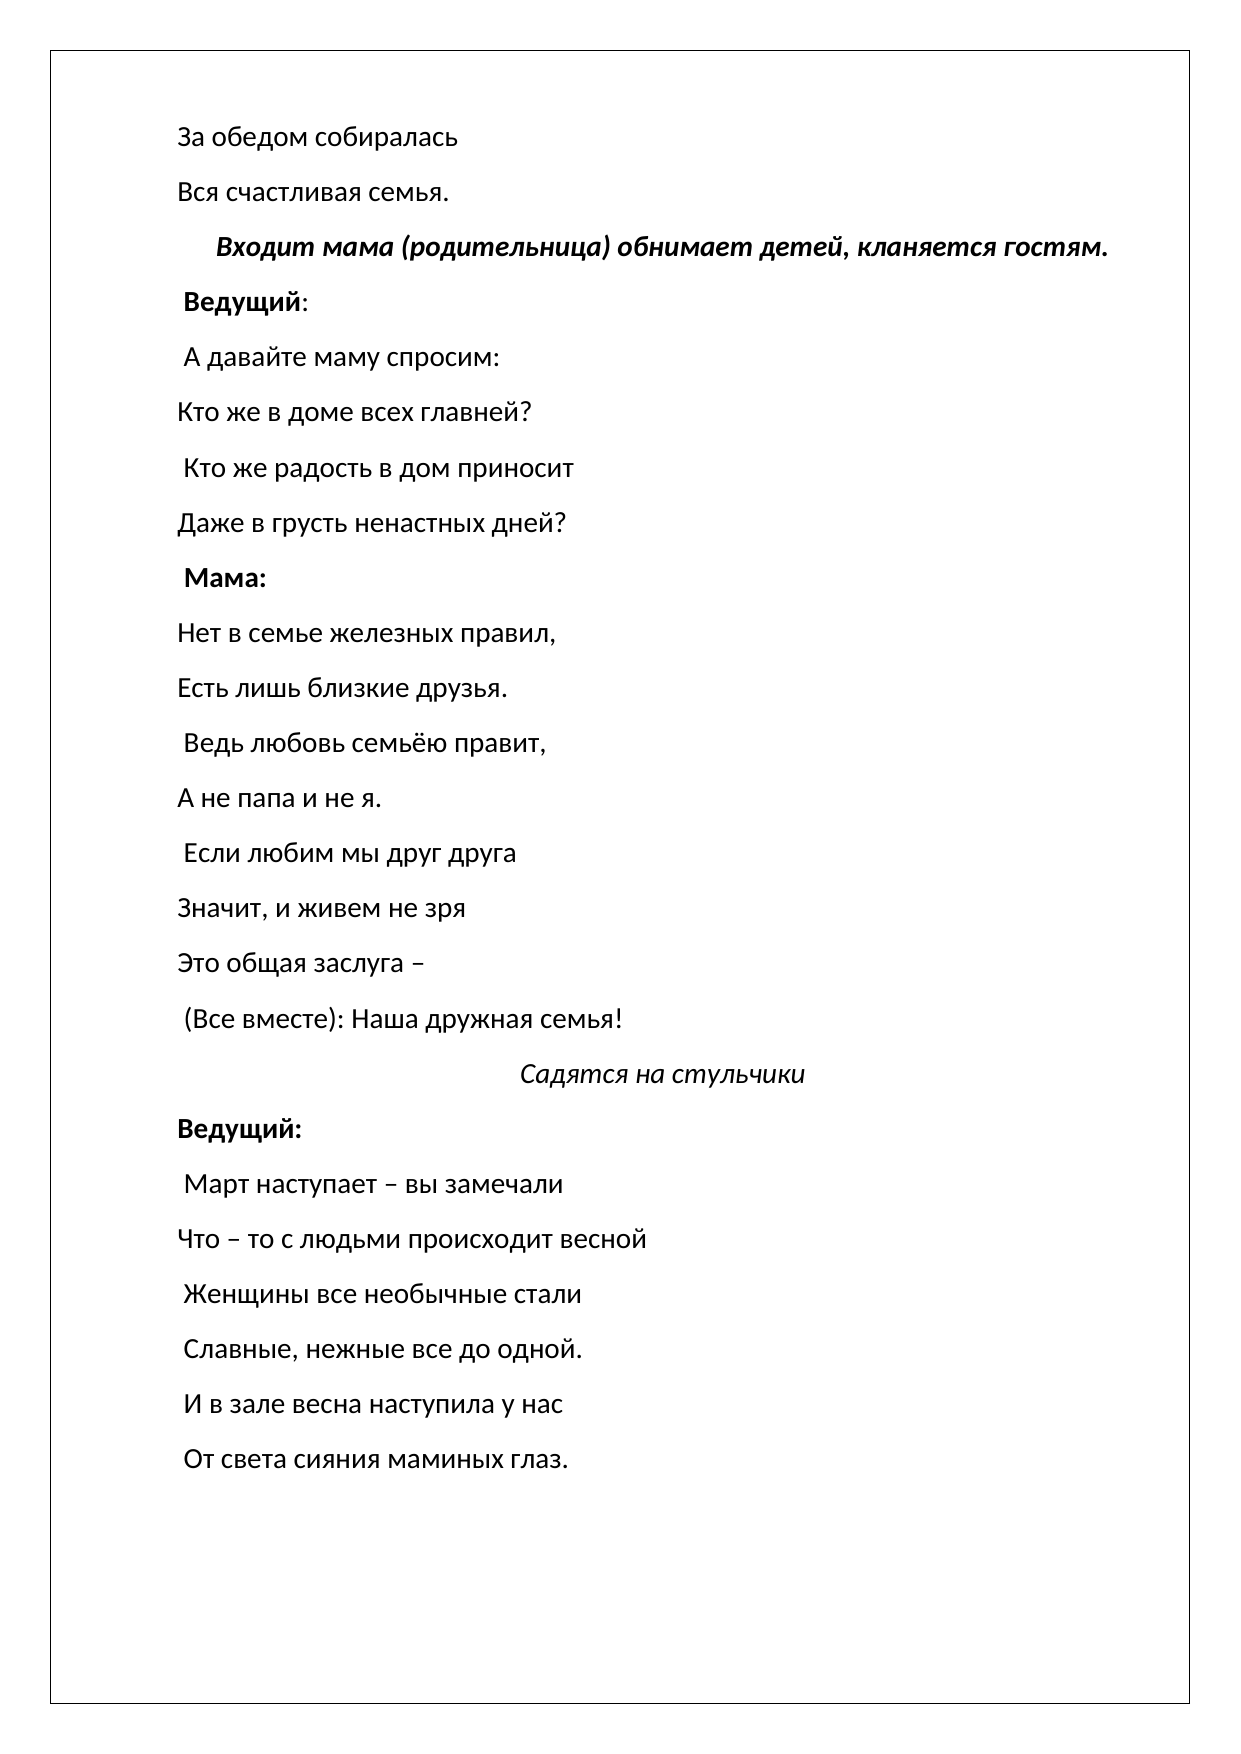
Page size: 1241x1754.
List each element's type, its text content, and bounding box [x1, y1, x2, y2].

text Это общая заслуга – [177, 944, 1152, 980]
text Славные, нежные все до одной. [177, 1330, 1152, 1366]
text Женщины все необычные стали [177, 1275, 1152, 1311]
text Ведущий: [177, 1110, 1152, 1146]
text Есть лишь близкие друзья. [177, 669, 1152, 705]
text А давайте маму спросим: [177, 338, 1152, 374]
text За обедом собиралась [177, 118, 1152, 154]
text Значит, и живем не зря [177, 889, 1152, 925]
text Вся счастливая семья. [177, 173, 1152, 209]
text Что – то с людьми происходит весной [177, 1220, 1152, 1256]
text От света сияния маминых глаз. [177, 1441, 1152, 1476]
text Мама: [177, 559, 1152, 594]
text Ведь любовь семьёю правит, [177, 724, 1152, 760]
text Кто же в доме всех главней? [177, 393, 1152, 429]
text Входит мама (родительница) обнимает детей, кланяется гостям. [177, 228, 1152, 264]
text Даже в грусть ненастных дней? [177, 504, 1152, 539]
text Март наступает – вы замечали [177, 1165, 1152, 1201]
text Нет в семье железных правил, [177, 614, 1152, 649]
text Кто же радость в дом приносит [177, 449, 1152, 484]
text Ведущий: [177, 283, 1152, 319]
text А не папа и не я. [177, 779, 1152, 815]
text (Все вместе): Наша дружная семья! [177, 1000, 1152, 1035]
text Если любим мы друг друга [177, 834, 1152, 870]
text Садятся на стульчики [177, 1055, 1152, 1090]
text И в зале весна наступила у нас [177, 1385, 1152, 1421]
